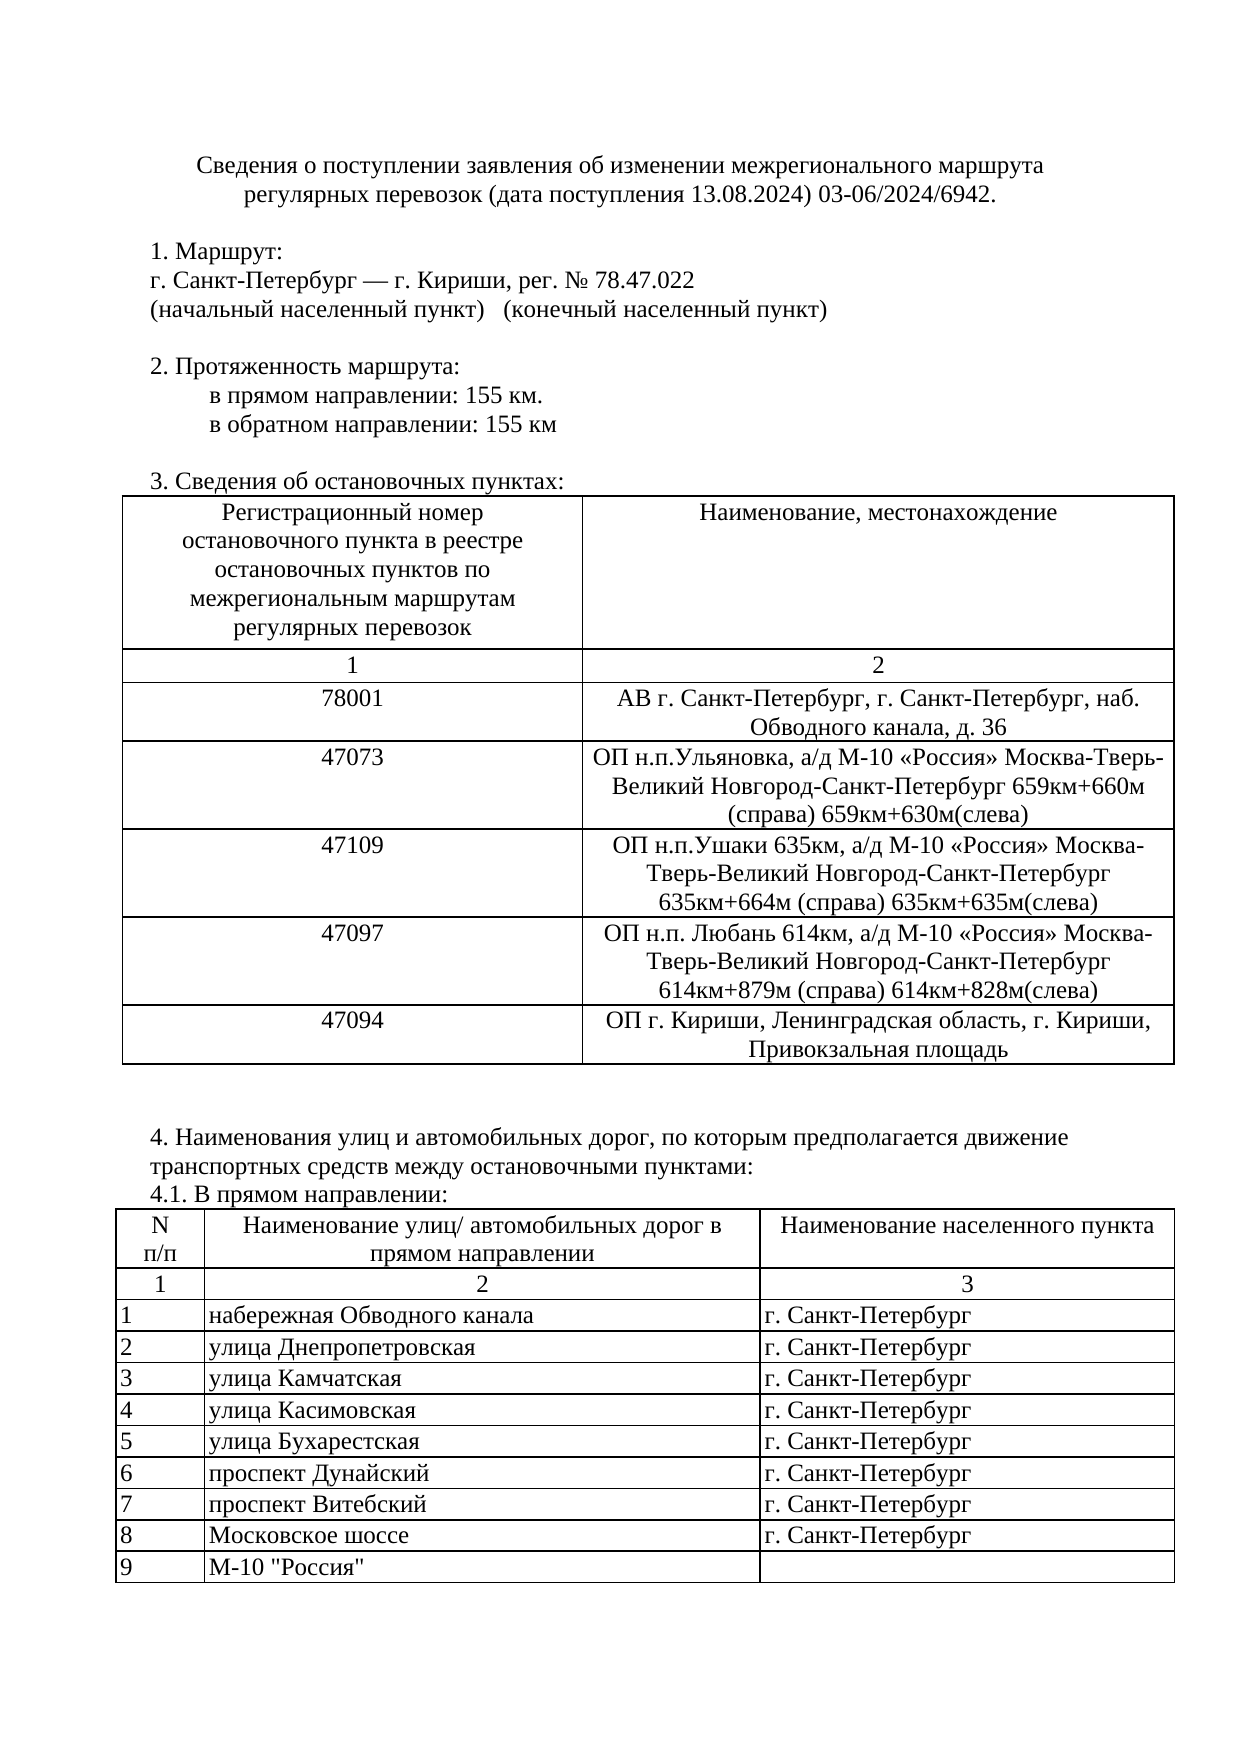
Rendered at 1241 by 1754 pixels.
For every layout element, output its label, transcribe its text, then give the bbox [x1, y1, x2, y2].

table_cell ОП г. Кириши, Ленинградская область, г. Кириши, Привокзальная площадь [583, 1006, 1173, 1063]
table_cell 2 [117, 1332, 204, 1362]
table_cell г. Санкт-Петербург [761, 1489, 1174, 1519]
text г. Санкт-Петербург — г. Кириши, рег. № 78.47.022 [150, 265, 1090, 294]
table_cell 3 [761, 1269, 1174, 1299]
text 3. Сведения об остановочных пунктах: [150, 466, 1090, 495]
table_cell 47109 [123, 830, 582, 916]
table_cell г. Санкт-Петербург [761, 1458, 1174, 1487]
table_cell 1 [117, 1300, 204, 1330]
text 4. Наименования улиц и автомобильных дорог, по которым предполагается движение транспортных средств между остановочными пунктами: [150, 1122, 1090, 1179]
table_cell 9 [117, 1552, 204, 1582]
table_cell 78001 [123, 683, 582, 740]
text в прямом направлении: 155 км. [150, 380, 1090, 409]
table_cell 47097 [123, 918, 582, 1004]
text 4.1. В прямом направлении: [150, 1179, 1090, 1208]
table_cell 5 [117, 1426, 204, 1456]
table_cell 2 [205, 1269, 759, 1299]
table_cell 47073 [123, 742, 582, 828]
table_cell 7 [117, 1489, 204, 1519]
table_cell проспект Витебский [205, 1489, 759, 1519]
text Сведения о поступлении заявления об изменении межрегионального маршрута регулярных перевозок (дата поступления 13.08.2024) 03-06/2024/6942. [150, 150, 1090, 207]
table_cell ОП н.п.Ульяновка, а/д М-10 «Россия» Москва-Тверь-Великий Новгород-Санкт-Петербург 659км+660м (справа) 659км+630м(слева) [583, 742, 1173, 828]
text 2. Протяженность маршрута: [150, 351, 1090, 380]
table_cell улица Касимовская [205, 1395, 759, 1424]
table_cell г. Санкт-Петербург [761, 1363, 1174, 1393]
table_cell улица Камчатская [205, 1363, 759, 1393]
table_cell г. Санкт-Петербург [761, 1332, 1174, 1362]
text в обратном направлении: 155 км [150, 409, 1090, 437]
table_cell 6 [117, 1458, 204, 1487]
table_cell г. Санкт-Петербург [761, 1395, 1174, 1424]
table_header Наименование улиц/ автомобильных дорог в прямом направлении [205, 1210, 759, 1267]
text 1. Маршрут: [150, 236, 1090, 265]
table_cell Московское шоссе [205, 1521, 759, 1550]
table_cell г. Санкт-Петербург [761, 1426, 1174, 1456]
table_cell г. Санкт-Петербург [761, 1300, 1174, 1330]
table_cell ОП н.п. Любань 614км, а/д М-10 «Россия» Москва-Тверь-Великий Новгород-Санкт-Петербург 614км+879м (справа) 614км+828м(слева) [583, 918, 1173, 1004]
table_cell 1 [117, 1269, 204, 1299]
table_header N п/п [117, 1210, 204, 1267]
table_header Наименование, местонахождение [583, 497, 1173, 648]
table_cell 3 [117, 1363, 204, 1393]
table_cell ОП н.п.Ушаки 635км, а/д М-10 «Россия» Москва-Тверь-Великий Новгород-Санкт-Петербург 635км+664м (справа) 635км+635м(слева) [583, 830, 1173, 916]
text (начальный населенный пункт) (конечный населенный пункт) [150, 294, 1090, 322]
table_cell г. Санкт-Петербург [761, 1521, 1174, 1550]
table_cell улица Днепропетровская [205, 1332, 759, 1362]
table_header Наименование населенного пункта [761, 1210, 1174, 1267]
table_cell 47094 [123, 1006, 582, 1063]
table_cell проспект Дунайский [205, 1458, 759, 1487]
table_cell набережная Обводного канала [205, 1300, 759, 1330]
table_cell М-10 "Россия" [205, 1552, 759, 1582]
table_header Регистрационный номер остановочного пункта в реестре остановочных пунктов по межрегиональным маршрутам регулярных перевозок [123, 497, 582, 648]
table_cell улица Бухарестская [205, 1426, 759, 1456]
table_cell 1 [123, 650, 582, 681]
table_cell [761, 1552, 1174, 1582]
table_cell 4 [117, 1395, 204, 1424]
table_cell АВ г. Санкт-Петербург, г. Санкт-Петербург, наб. Обводного канала, д. 36 [583, 683, 1173, 740]
table_cell 2 [583, 650, 1173, 681]
table_cell 8 [117, 1521, 204, 1550]
